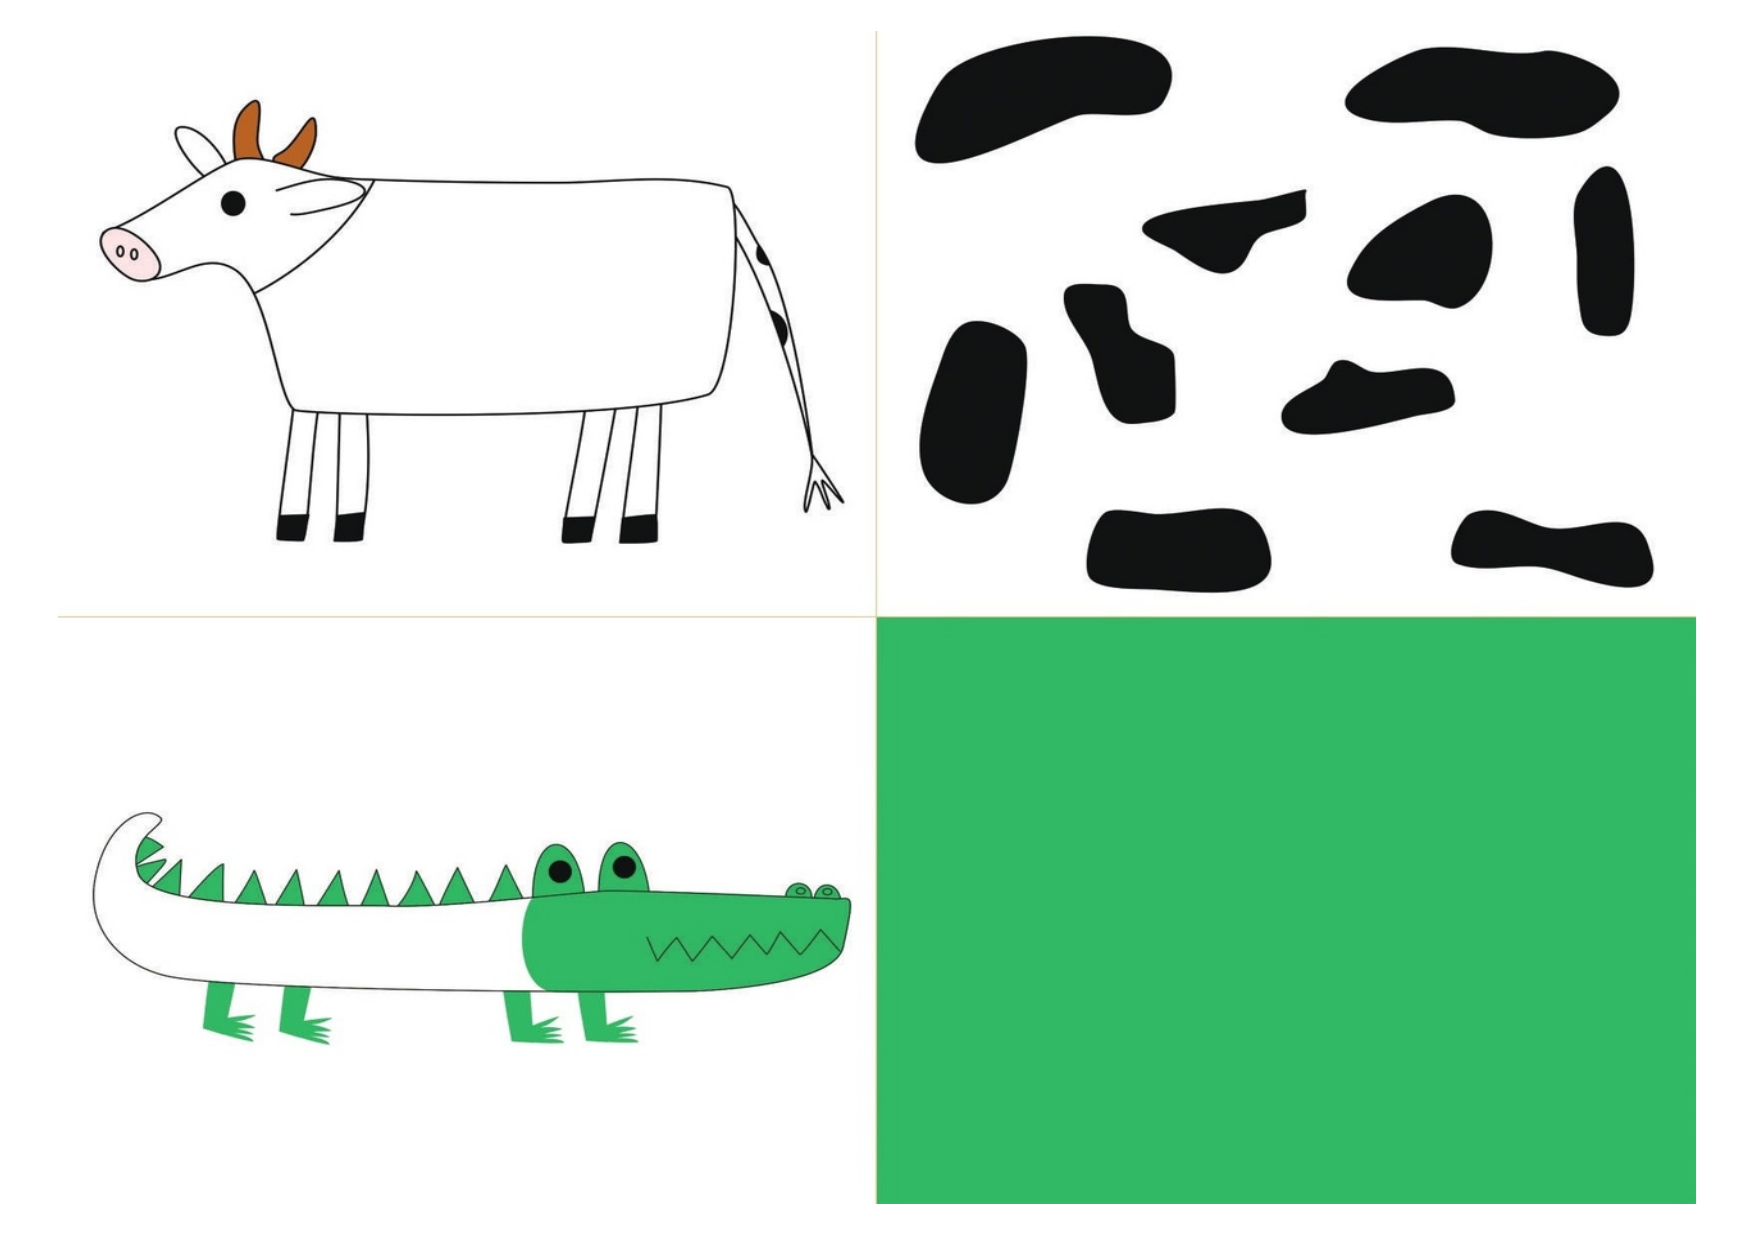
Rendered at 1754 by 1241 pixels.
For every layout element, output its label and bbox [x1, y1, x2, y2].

picture [57, 31, 1697, 1204]
